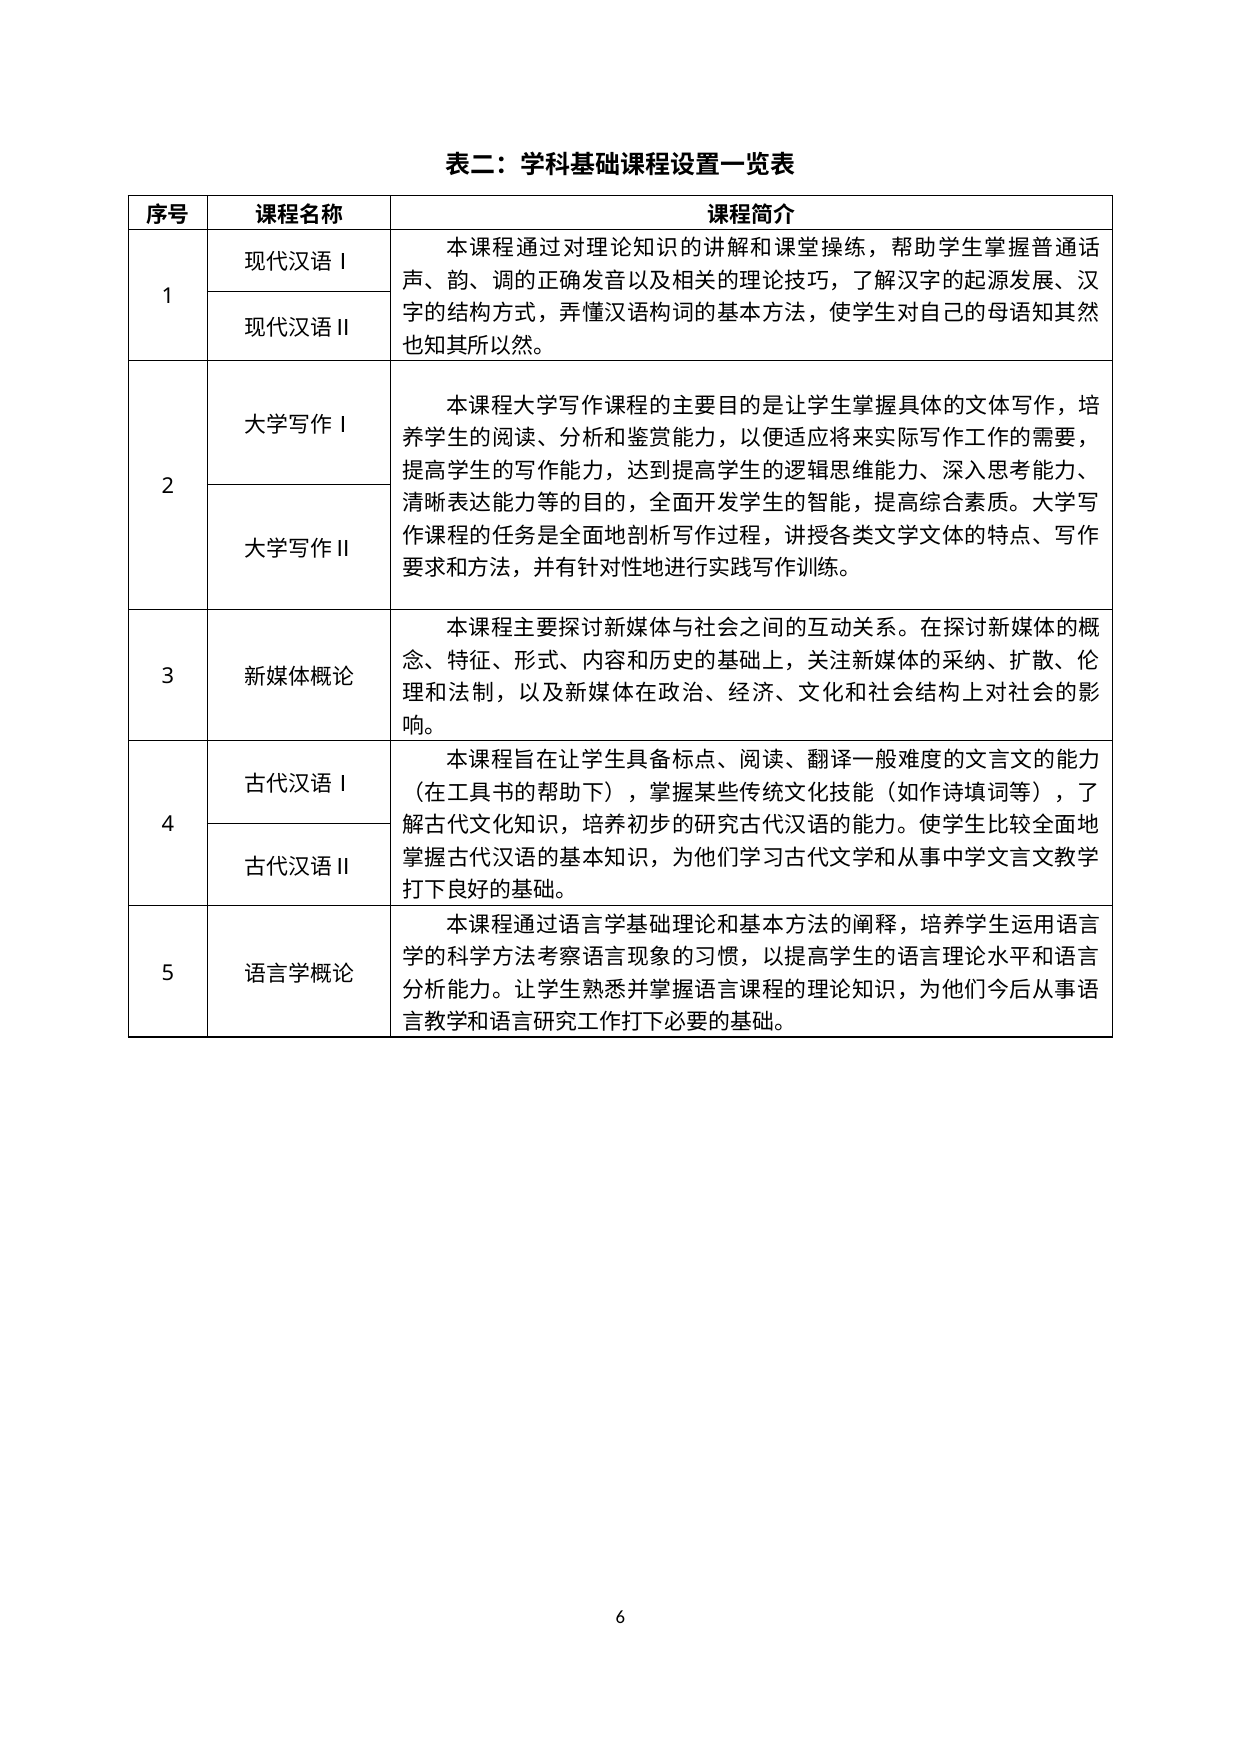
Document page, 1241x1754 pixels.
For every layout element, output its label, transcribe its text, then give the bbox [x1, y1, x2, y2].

table_cell 现代汉语Ⅱ [208, 292, 390, 360]
table_cell 古代汉语Ⅰ [208, 741, 390, 823]
table_cell 本课程大学写作课程的主要目的是让学生掌握具体的文体写作，培养学生的阅读、分析和鉴赏能力，以便适应将来实际写作工作的需要，提高学生的写作能力，达到提高学生的逻辑思维能力、深入思考能力、清晰表达能力等的目的，全面开发学生的智能，提高综合素质。大学写作课程的任务是全面地剖析写作过程，讲授各类文学文体的特点、写作要求和方法，并有针对性地进行实践写作训练。 [391, 361, 1112, 609]
table_cell 3 [129, 610, 207, 740]
table_cell 现代汉语Ⅰ [208, 230, 390, 291]
table_cell 1 [129, 230, 207, 360]
table_cell 本课程旨在让学生具备标点、阅读、翻译一般难度的文言文的能力（在工具书的帮助下），掌握某些传统文化技能（如作诗填词等），了解古代文化知识，培养初步的研究古代汉语的能力。使学生比较全面地掌握古代汉语的基本知识，为他们学习古代文学和从事中学文言文教学打下良好的基础。 [391, 741, 1112, 905]
table_cell 5 [129, 906, 207, 1036]
table_cell 新媒体概论 [208, 610, 390, 740]
table_cell 大学写作Ⅱ [208, 485, 390, 609]
list 表二：学科基础课程设置一览表 [118, 130, 1122, 195]
table_cell 古代汉语Ⅱ [208, 824, 390, 905]
table_cell 语言学概论 [208, 906, 390, 1036]
table_header 序号 [129, 196, 207, 229]
table_cell 本课程主要探讨新媒体与社会之间的互动关系。在探讨新媒体的概念、特征、形式、内容和历史的基础上，关注新媒体的采纳、扩散、伦理和法制，以及新媒体在政治、经济、文化和社会结构上对社会的影响。 [391, 610, 1112, 740]
table_cell 4 [129, 741, 207, 905]
table_header 课程名称 [208, 196, 390, 229]
table_header 课程简介 [391, 196, 1112, 229]
table_cell 大学写作Ⅰ [208, 361, 390, 484]
table_cell 本课程通过对理论知识的讲解和课堂操练，帮助学生掌握普通话声、韵、调的正确发音以及相关的理论技巧，了解汉字的起源发展、汉字的结构方式，弄懂汉语构词的基本方法，使学生对自己的母语知其然也知其所以然。 [391, 230, 1112, 360]
table_cell 本课程通过语言学基础理论和基本方法的阐释，培养学生运用语言学的科学方法考察语言现象的习惯，以提高学生的语言理论水平和语言分析能力。让学生熟悉并掌握语言课程的理论知识，为他们今后从事语言教学和语言研究工作打下必要的基础。 [391, 906, 1112, 1036]
table_cell 2 [129, 361, 207, 609]
